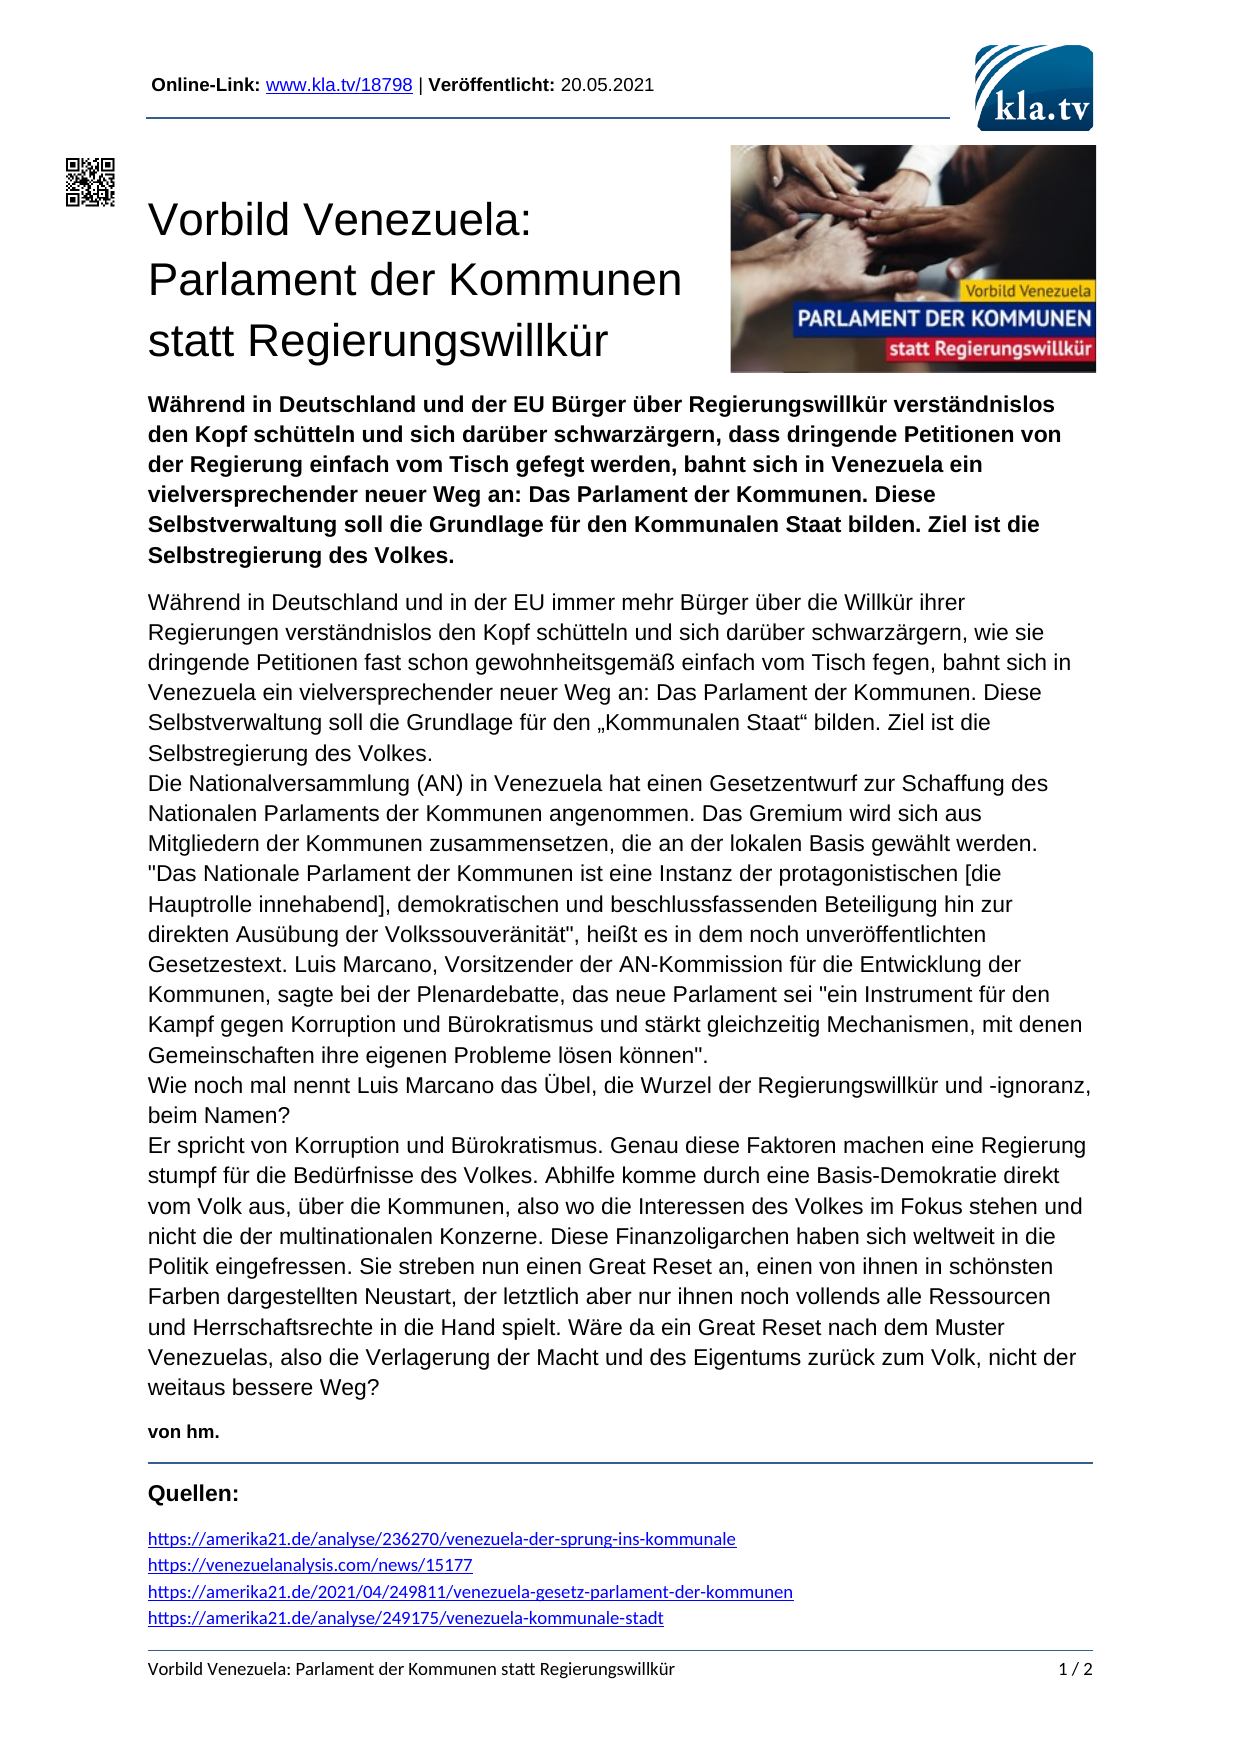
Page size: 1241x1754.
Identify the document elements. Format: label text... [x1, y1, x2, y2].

text Quellen: [148, 1464, 1093, 1507]
text von hm. [148, 1421, 1093, 1442]
text https://amerika21.de/analyse/236270/venezuela-der-sprung-ins-kommunale https://venezuelanalysis.com/news/15177 https://amerika21.de/2021/04/249811/venezuela-gesetz-parlament-der-kommunen https://amerika21.de/analyse/249175/venezuela-kommunale-stadt [148, 1527, 1093, 1629]
text Während in Deutschland und der EU Bürger über Regierungswillkür verständnislos den Kopf schütteln und sich darüber schwarzärgern, dass dringende Petitionen von der Regierung einfach vom Tisch gefegt werden, bahnt sich in Venezuela ein vielversprechender neuer Weg an: Das Parlament der Kommunen. Diese Selbstverwaltung soll die Grundlage für den Kommunalen Staat bilden. Ziel ist die Selbstregierung des Volkes. [148, 391, 1093, 568]
text Vorbild Venezuela: Parlament der Kommunen statt Regierungswillkür [148, 192, 1093, 366]
text Während in Deutschland und in der EU immer mehr Bürger über die Willkür ihrer Regierungen verständnislos den Kopf schütteln und sich darüber schwarzärgern, wie sie dringende Petitionen fast schon gewohnheitsgemäß einfach vom Tisch fegen, bahnt sich in Venezuela ein vielversprechender neuer Weg an: Das Parlament der Kommunen. Diese Selbstverwaltung soll die Grundlage für den „Kommunalen Staat“ bilden. Ziel ist die Selbstregierung des Volkes. Die Nationalversammlung (AN) in Venezuela hat einen Gesetzentwurf zur Schaffung des Nationalen Parlaments der Kommunen angenommen. Das Gremium wird sich aus Mitgliedern der Kommunen zusammensetzen, die an der lokalen Basis gewählt werden. "Das Nationale Parlament der Kommunen ist eine Instanz der protagonistischen [die Hauptrolle innehabend], demokratischen und beschlussfassenden Beteiligung hin zur direkten Ausübung der Volkssouveränität", heißt es in dem noch unveröffentlichten Gesetzestext. Luis Marcano, Vorsitzender der AN-Kommission für die Entwicklung der Kommunen, sagte bei der Plenardebatte, das neue Parlament sei "ein Instrument für den Kampf gegen Korruption und Bürokratismus und stärkt gleichzeitig Mechanismen, mit denen Gemeinschaften ihre eigenen Probleme lösen können". Wie noch mal nennt Luis Marcano das Übel, die Wurzel der Regierungswillkür und -ignoranz, beim Namen? Er spricht von Korruption und Bürokratismus. Genau diese Faktoren machen eine Regierung stumpf für die Bedürfnisse des Volkes. Abhilfe komme durch eine Basis-Demokratie direkt vom Volk aus, über die Kommunen, also wo die Interessen des Volkes im Fokus stehen und nicht die der multinationalen Konzerne. Diese Finanzoligarchen haben sich weltweit in die Politik eingefressen. Sie streben nun einen Great Reset an, einen von ihnen in schönsten Farben dargestellten Neustart, der letztlich aber nur ihnen noch vollends alle Ressourcen und Herrschaftsrechte in die Hand spielt. Wäre da ein Great Reset nach dem Muster Venezuelas, also die Verlagerung der Macht und des Eigentums zurück zum Volk, nicht der weitaus bessere Weg? [148, 588, 1093, 1400]
